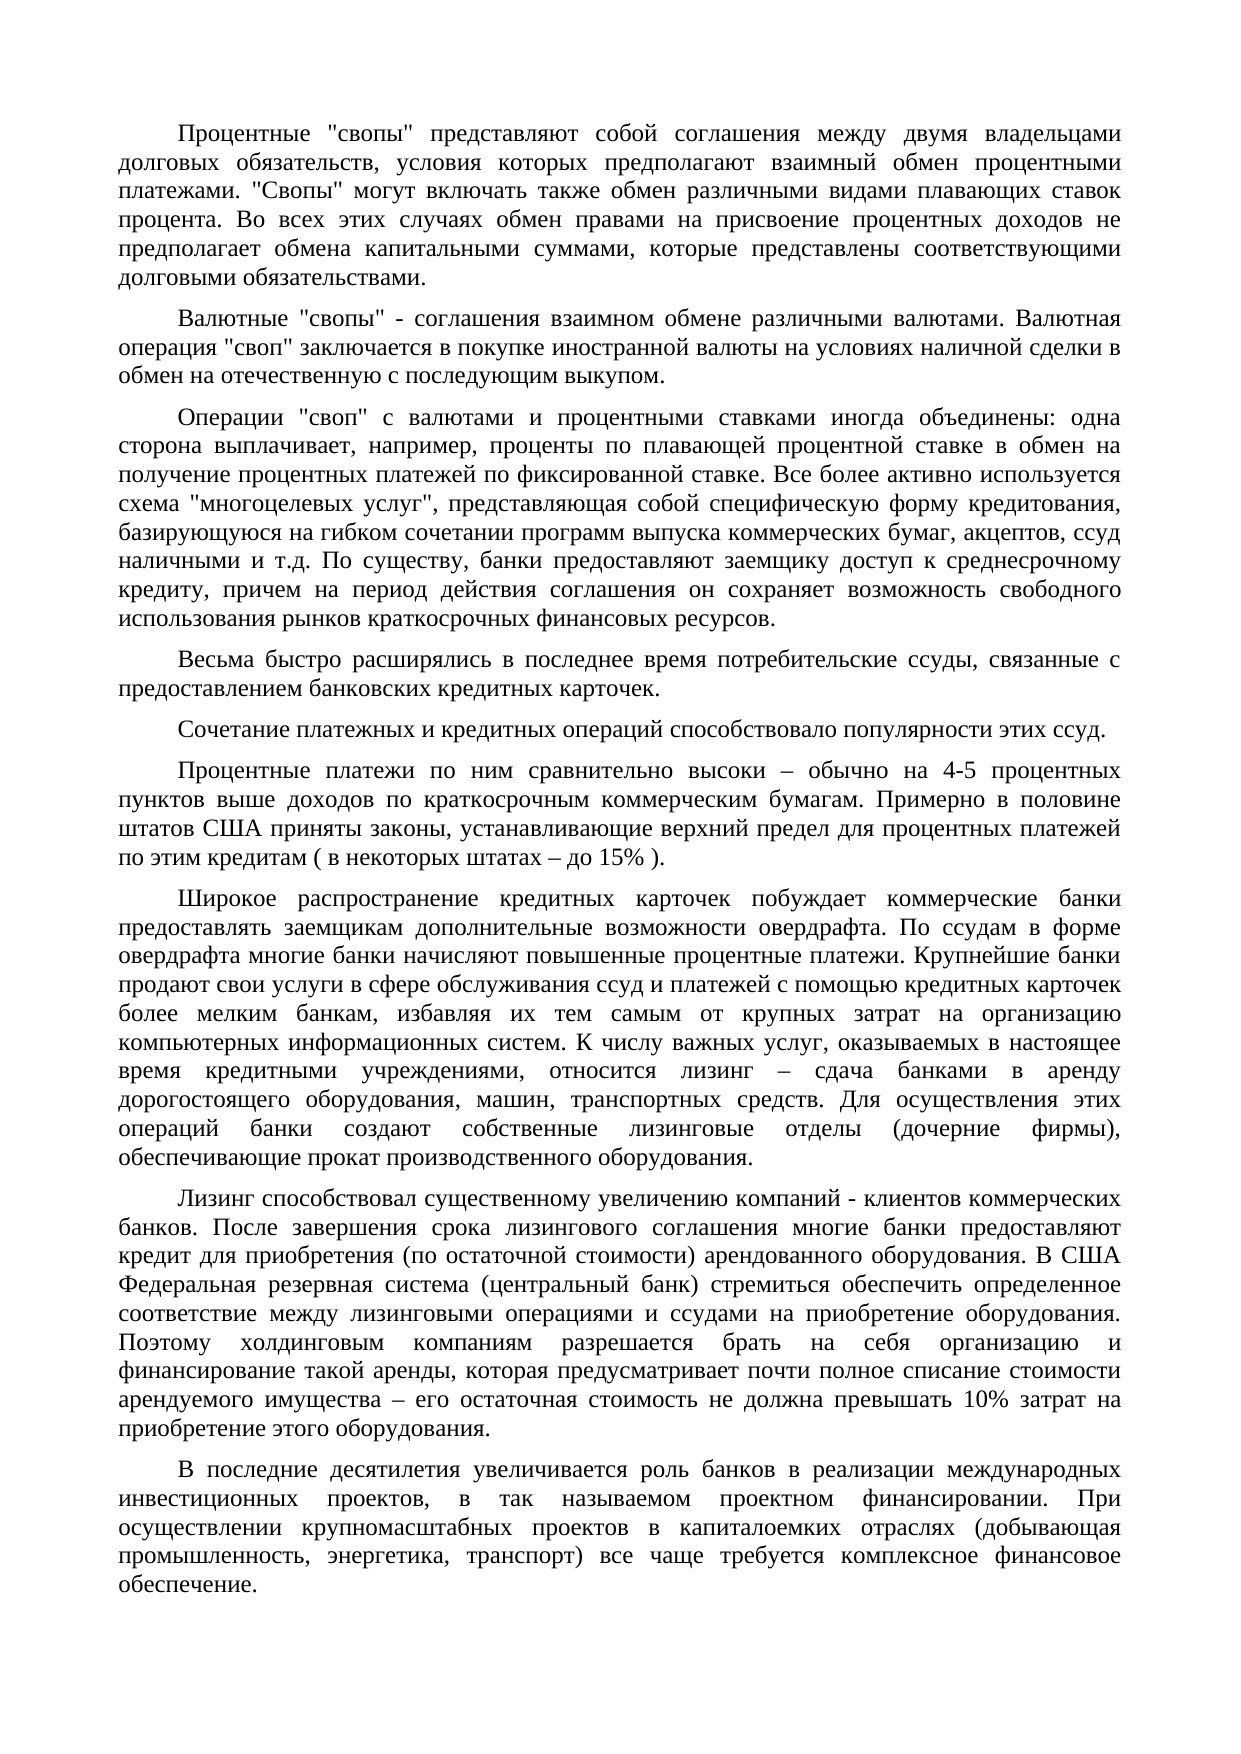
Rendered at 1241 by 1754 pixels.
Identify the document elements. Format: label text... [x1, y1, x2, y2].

text Сочетание платежных и кредитных операций способствовало популярности этих ссуд. [118, 714, 1122, 743]
text Процентные "свопы" представляют собой соглашения между двумя владельцами долговых обязательств, условия которых предполагают взаимный обмен процентными платежами. "Свопы" могут включать также обмен различными видами плавающих ставок процента. Во всех этих случаях обмен правами на присвоение процентных доходов не предполагает обмена капитальными суммами, которые представлены соответствующими долговыми обязательствами. [118, 118, 1122, 291]
text Лизинг способствовал существенному увеличению компаний - клиентов коммерческих банков. После завершения срока лизингового соглашения многие банки предоставляют кредит для приобретения (по остаточной стоимости) арендованного оборудования. В США Федеральная резервная система (центральный банк) стремиться обеспечить определенное соответствие между лизинговыми операциями и ссудами на приобретение оборудования. Поэтому холдинговым компаниям разрешается брать на себя организацию и финансирование такой аренды, которая предусматривает почти полное списание стоимости арендуемого имущества – его остаточная стоимость не должна превышать 10% затрат на приобретение этого оборудования. [118, 1183, 1122, 1442]
text В последние десятилетия увеличивается роль банков в реализации международных инвестиционных проектов, в так называемом проектном финансировании. При осуществлении крупномасштабных проектов в капиталоемких отраслях (добывающая промышленность, энергетика, транспорт) все чаще требуется комплексное финансовое обеспечение. [118, 1454, 1122, 1598]
text Валютные "свопы" - соглашения взаимном обмене различными валютами. Валютная операция "своп" заключается в покупке иностранной валюты на условиях наличной сделки в обмен на отечественную с последующим выкупом. [118, 303, 1122, 389]
text Весьма быстро расширялись в последнее время потребительские ссуды, связанные с предоставлением банковских кредитных карточек. [118, 644, 1122, 702]
text Процентные платежи по ним сравнительно высоки – обычно на 4-5 процентных пунктов выше доходов по краткосрочным коммерческим бумагам. Примерно в половине штатов США приняты законы, устанавливающие верхний предел для процентных платежей по этим кредитам ( в некоторых штатах – до 15% ). [118, 756, 1122, 871]
text Широкое распространение кредитных карточек побуждает коммерческие банки предоставлять заемщикам дополнительные возможности овердрафта. По ссудам в форме овердрафта многие банки начисляют повышенные процентные платежи. Крупнейшие банки продают свои услуги в сфере обслуживания ссуд и платежей с помощью кредитных карточек более мелким банкам, избавляя их тем самым от крупных затрат на организацию компьютерных информационных систем. К числу важных услуг, оказываемых в настоящее время кредитными учреждениями, относится лизинг – сдача банками в аренду дорогостоящего оборудования, машин, транспортных средств. Для осуществления этих операций банки создают собственные лизинговые отделы (дочерние фирмы), обеспечивающие прокат производственного оборудования. [118, 883, 1122, 1171]
text Операции "своп" с валютами и процентными ставками иногда объединены: одна сторона выплачивает, например, проценты по плавающей процентной ставке в обмен на получение процентных платежей по фиксированной ставке. Все более активно используется схема "многоцелевых услуг", представляющая собой специфическую форму кредитования, базирующуюся на гибком сочетании программ выпуска коммерческих бумаг, акцептов, ссуд наличными и т.д. По существу, банки предоставляют заемщику доступ к среднесрочному кредиту, причем на период действия соглашения он сохраняет возможность свободного использования рынков краткосрочных финансовых ресурсов. [118, 402, 1122, 632]
